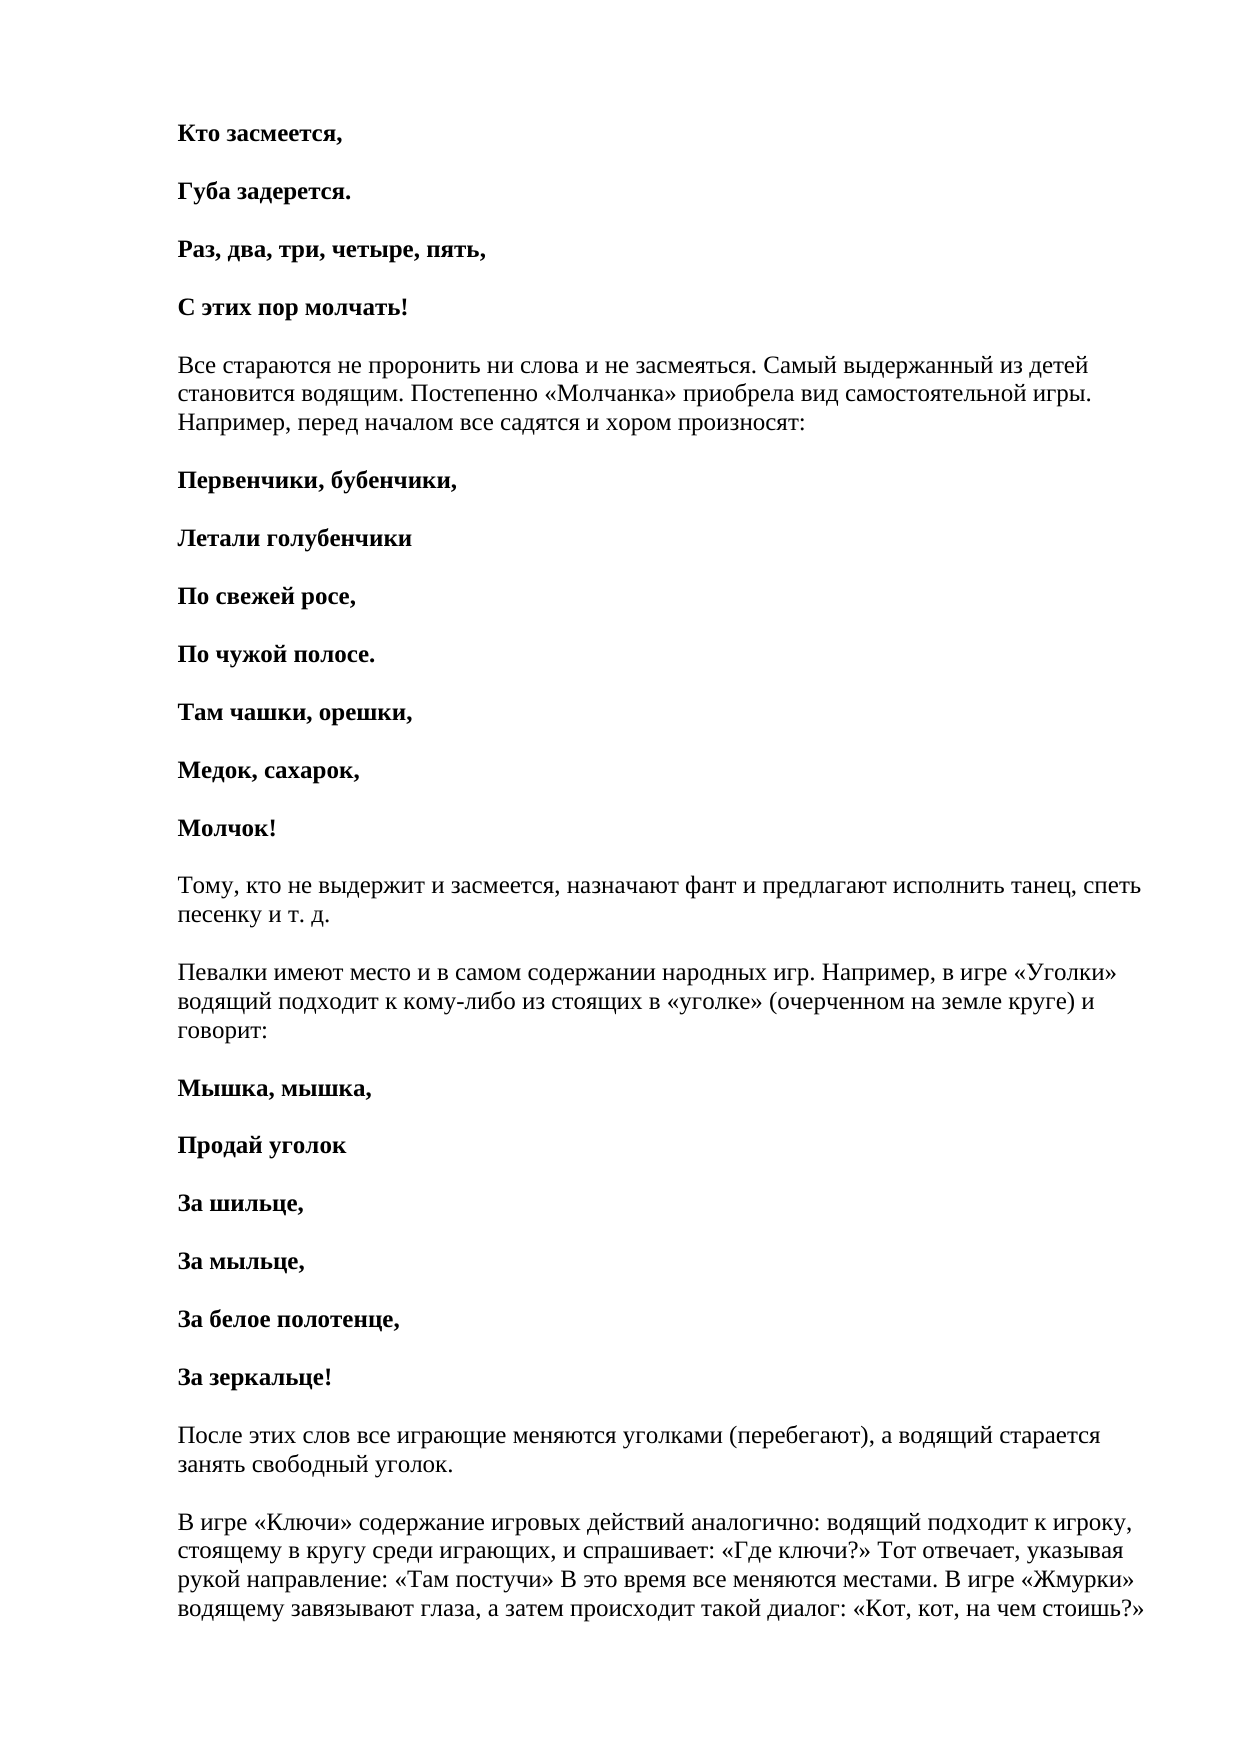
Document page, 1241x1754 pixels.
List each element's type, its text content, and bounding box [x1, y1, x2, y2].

text Летали голубенчики [177, 523, 1152, 552]
text По свежей росе, [177, 581, 1152, 610]
text Тому, кто не выдержит и засмеется, назначают фант и предлагают исполнить танец, спеть песенку и т. д. [177, 871, 1152, 928]
text За белое полотенце, [177, 1304, 1152, 1333]
text Молчок! [177, 813, 1152, 841]
text За зеркальце! [177, 1362, 1152, 1391]
text За шильце, [177, 1188, 1152, 1217]
text Все стараются не проронить ни слова и не засмеяться. Самый выдержанный из детей становится водящим. Постепенно «Молчанка» приобрела вид самостоятельной игры. Например, перед началом все садятся и хором произносят: [177, 350, 1152, 436]
text Раз, два, три, четыре, пять, [177, 234, 1152, 263]
text С этих пор молчать! [177, 292, 1152, 321]
text Кто засмеется, [177, 118, 1152, 147]
text Продай уголок [177, 1131, 1152, 1159]
text За мыльце, [177, 1246, 1152, 1275]
text После этих слов все играющие меняются уголками (перебегают), а водящий старается занять свободный уголок. [177, 1420, 1152, 1478]
text Первенчики, бубенчики, [177, 465, 1152, 494]
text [177, 1507, 1152, 1622]
text По чужой полосе. [177, 639, 1152, 668]
text Певалки имеют место и в самом содержании народных игр. Например, в игре «Уголки» водящий подходит к кому-либо из стоящих в «уголке» (очерченном на земле круге) и говорит: [177, 957, 1152, 1043]
text Губа задерется. [177, 176, 1152, 205]
text Медок, сахарок, [177, 755, 1152, 783]
text Мышка, мышка, [177, 1073, 1152, 1101]
text Там чашки, орешки, [177, 697, 1152, 726]
